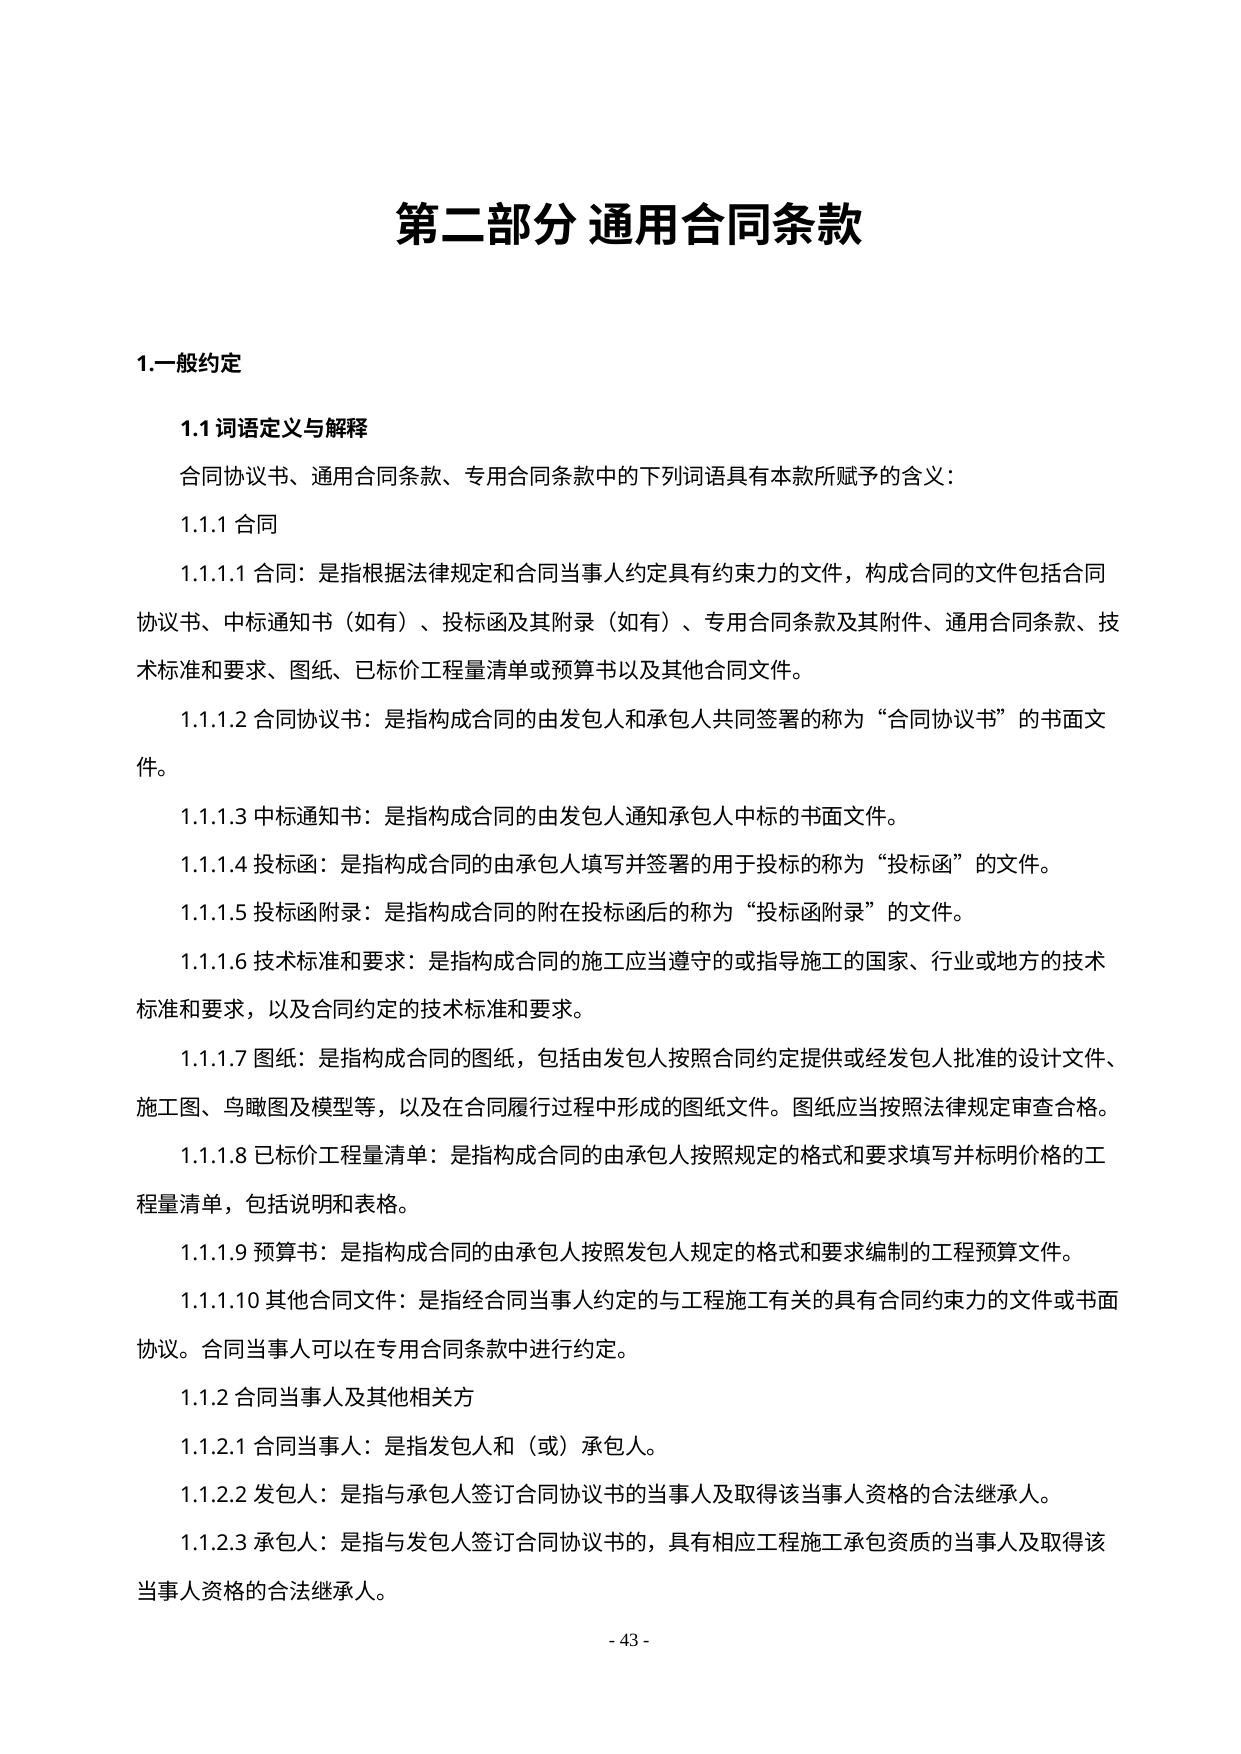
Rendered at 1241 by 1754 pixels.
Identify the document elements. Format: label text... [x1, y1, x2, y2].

text 1.1.1.2 合同协议书：是指构成合同的由发包人和承包人共同签署的称为“合同协议书”的书面文件。 [136, 701, 1122, 782]
text 合同协议书、通用合同条款、专用合同条款中的下列词语具有本款所赋予的含义： [136, 459, 1122, 491]
subtitle 1.一般约定 [136, 346, 1122, 378]
subtitle 1.1.1 合同 [136, 507, 1122, 539]
text 1.1.1.7 图纸：是指构成合同的图纸，包括由发包人按照合同约定提供或经发包人批准的设计文件、施工图、鸟瞰图及模型等，以及在合同履行过程中形成的图纸文件。图纸应当按照法律规定审查合格。 [136, 1040, 1122, 1122]
text 1.1.2.3 承包人：是指与发包人签订合同协议书的，具有相应工程施工承包资质的当事人及取得该当事人资格的合法继承人。 [136, 1525, 1122, 1606]
text 1.1.1.3 中标通知书：是指构成合同的由发包人通知承包人中标的书面文件。 [136, 798, 1122, 831]
text 1.1.1.5 投标函附录：是指构成合同的附在投标函后的称为“投标函附录”的文件。 [136, 895, 1122, 927]
text 1.1.2.1 合同当事人：是指发包人和（或）承包人。 [136, 1428, 1122, 1461]
text 1.1.1.4 投标函：是指构成合同的由承包人填写并签署的用于投标的称为“投标函”的文件。 [136, 847, 1122, 879]
subtitle 1.1词语定义与解释 [136, 410, 1122, 443]
text 1.1.1.8 已标价工程量清单：是指构成合同的由承包人按照规定的格式和要求填写并标明价格的工程量清单，包括说明和表格。 [136, 1137, 1122, 1219]
text 1.1.1.1 合同：是指根据法律规定和合同当事人约定具有约束力的文件，构成合同的文件包括合同协议书、中标通知书（如有）、投标函及其附录（如有）、专用合同条款及其附件、通用合同条款、技术标准和要求、图纸、已标价工程量清单或预算书以及其他合同文件。 [136, 555, 1122, 685]
text 1.1.1.9 预算书：是指构成合同的由承包人按照发包人规定的格式和要求编制的工程预算文件。 [136, 1234, 1122, 1267]
text 1.1.1.10 其他合同文件：是指经合同当事人约定的与工程施工有关的具有合同约束力的文件或书面协议。合同当事人可以在专用合同条款中进行约定。 [136, 1283, 1122, 1364]
text 1.1.2 合同当事人及其他相关方 [136, 1380, 1122, 1412]
text 1.1.1.6 技术标准和要求：是指构成合同的施工应当遵守的或指导施工的国家、行业或地方的技术标准和要求，以及合同约定的技术标准和要求。 [136, 943, 1122, 1024]
text 1.1.2.2 发包人：是指与承包人签订合同协议书的当事人及取得该当事人资格的合法继承人。 [136, 1477, 1122, 1509]
subtitle 第二部分 通用合同条款 [136, 173, 1122, 270]
